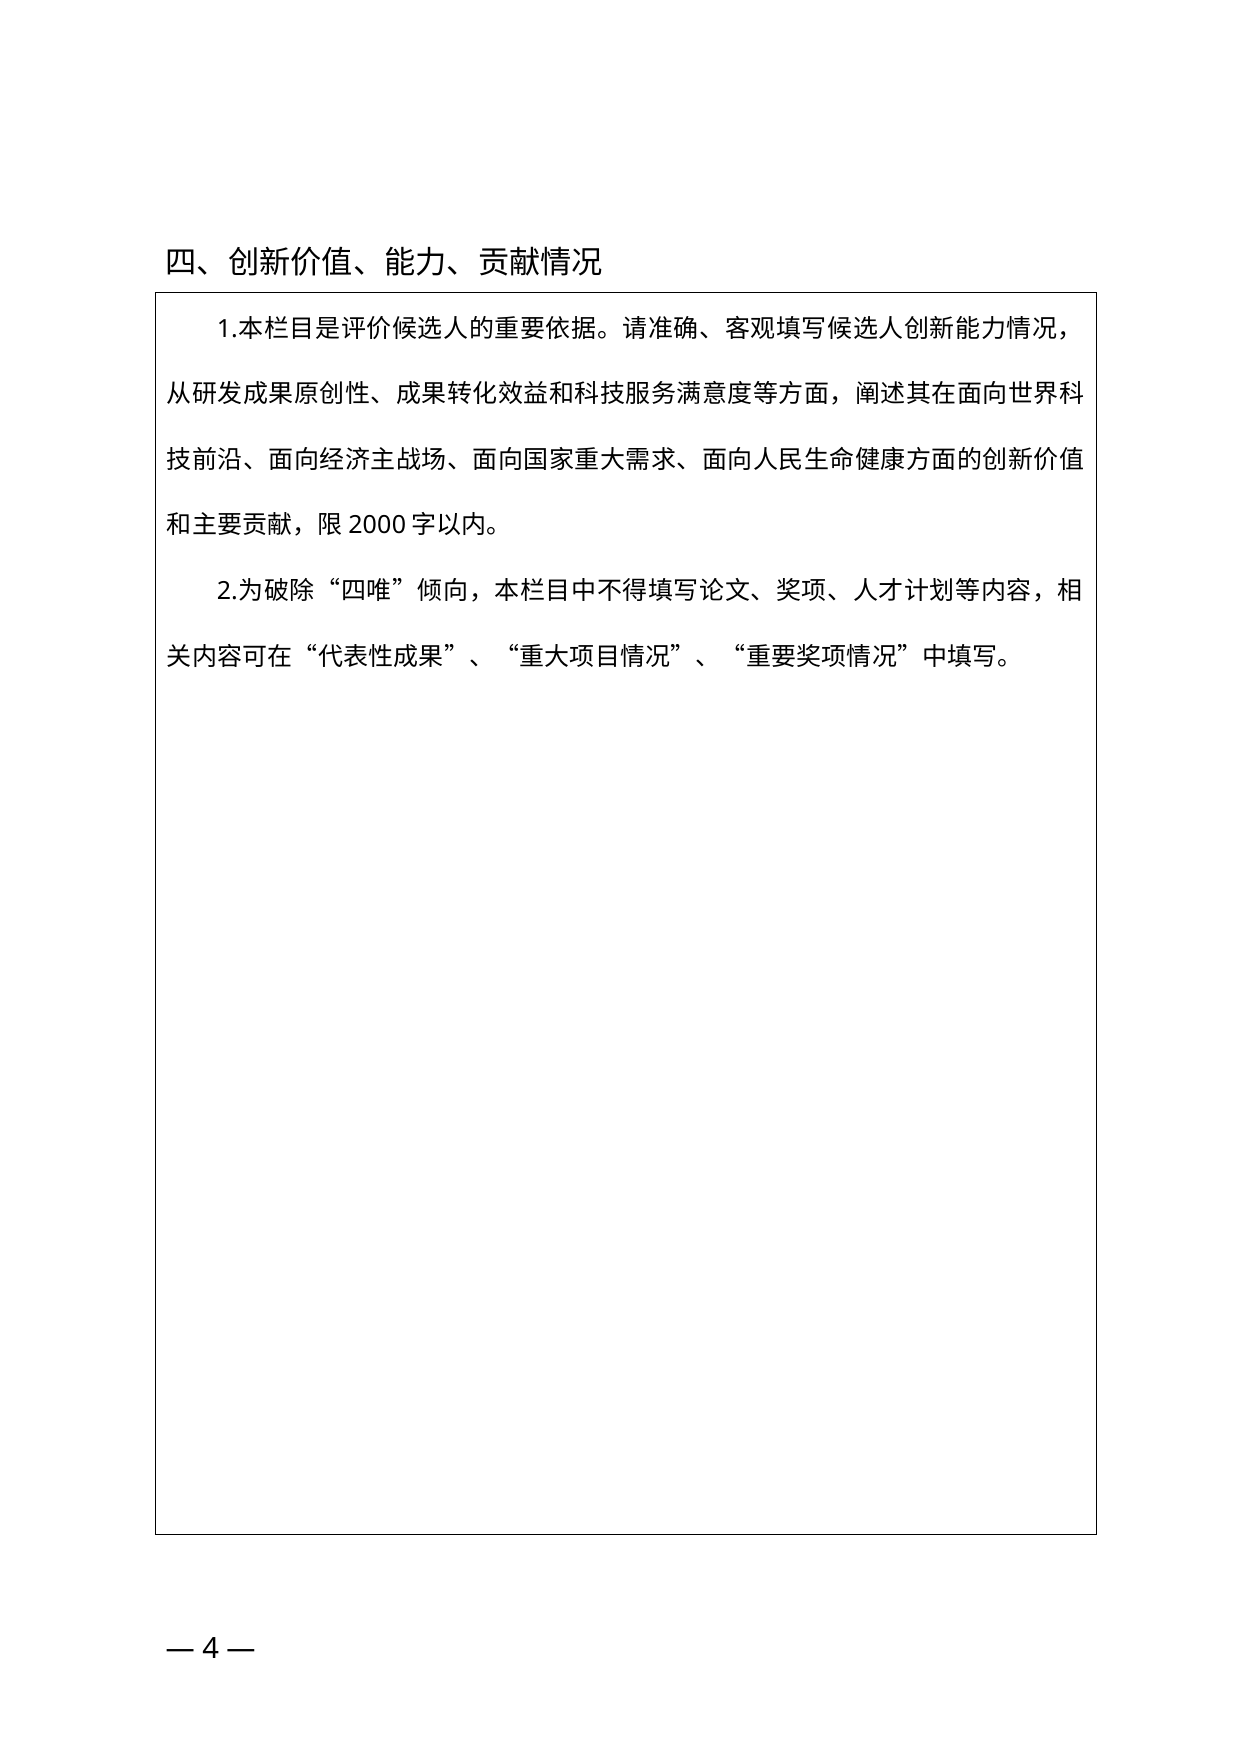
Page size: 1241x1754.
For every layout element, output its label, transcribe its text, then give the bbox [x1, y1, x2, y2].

text 四、创新价值、能力、贡献情况 [165, 227, 1087, 292]
table_header 1.本栏目是评价候选人的重要依据。请准确、客观填写候选人创新能力情况，从研发成果原创性、成果转化效益和科技服务满意度等方面，阐述其在面向世界科技前沿、面向经济主战场、面向国家重大需求、面向人民生命健康方面的创新价值和主要贡献，限2000字以内。 2.为破除“四唯”倾向，本栏目中不得填写论文、奖项、人才计划等内容，相关内容可在“代表性成果”、“重大项目情况”、“重要奖项情况”中填写。 [156, 293, 1096, 1534]
